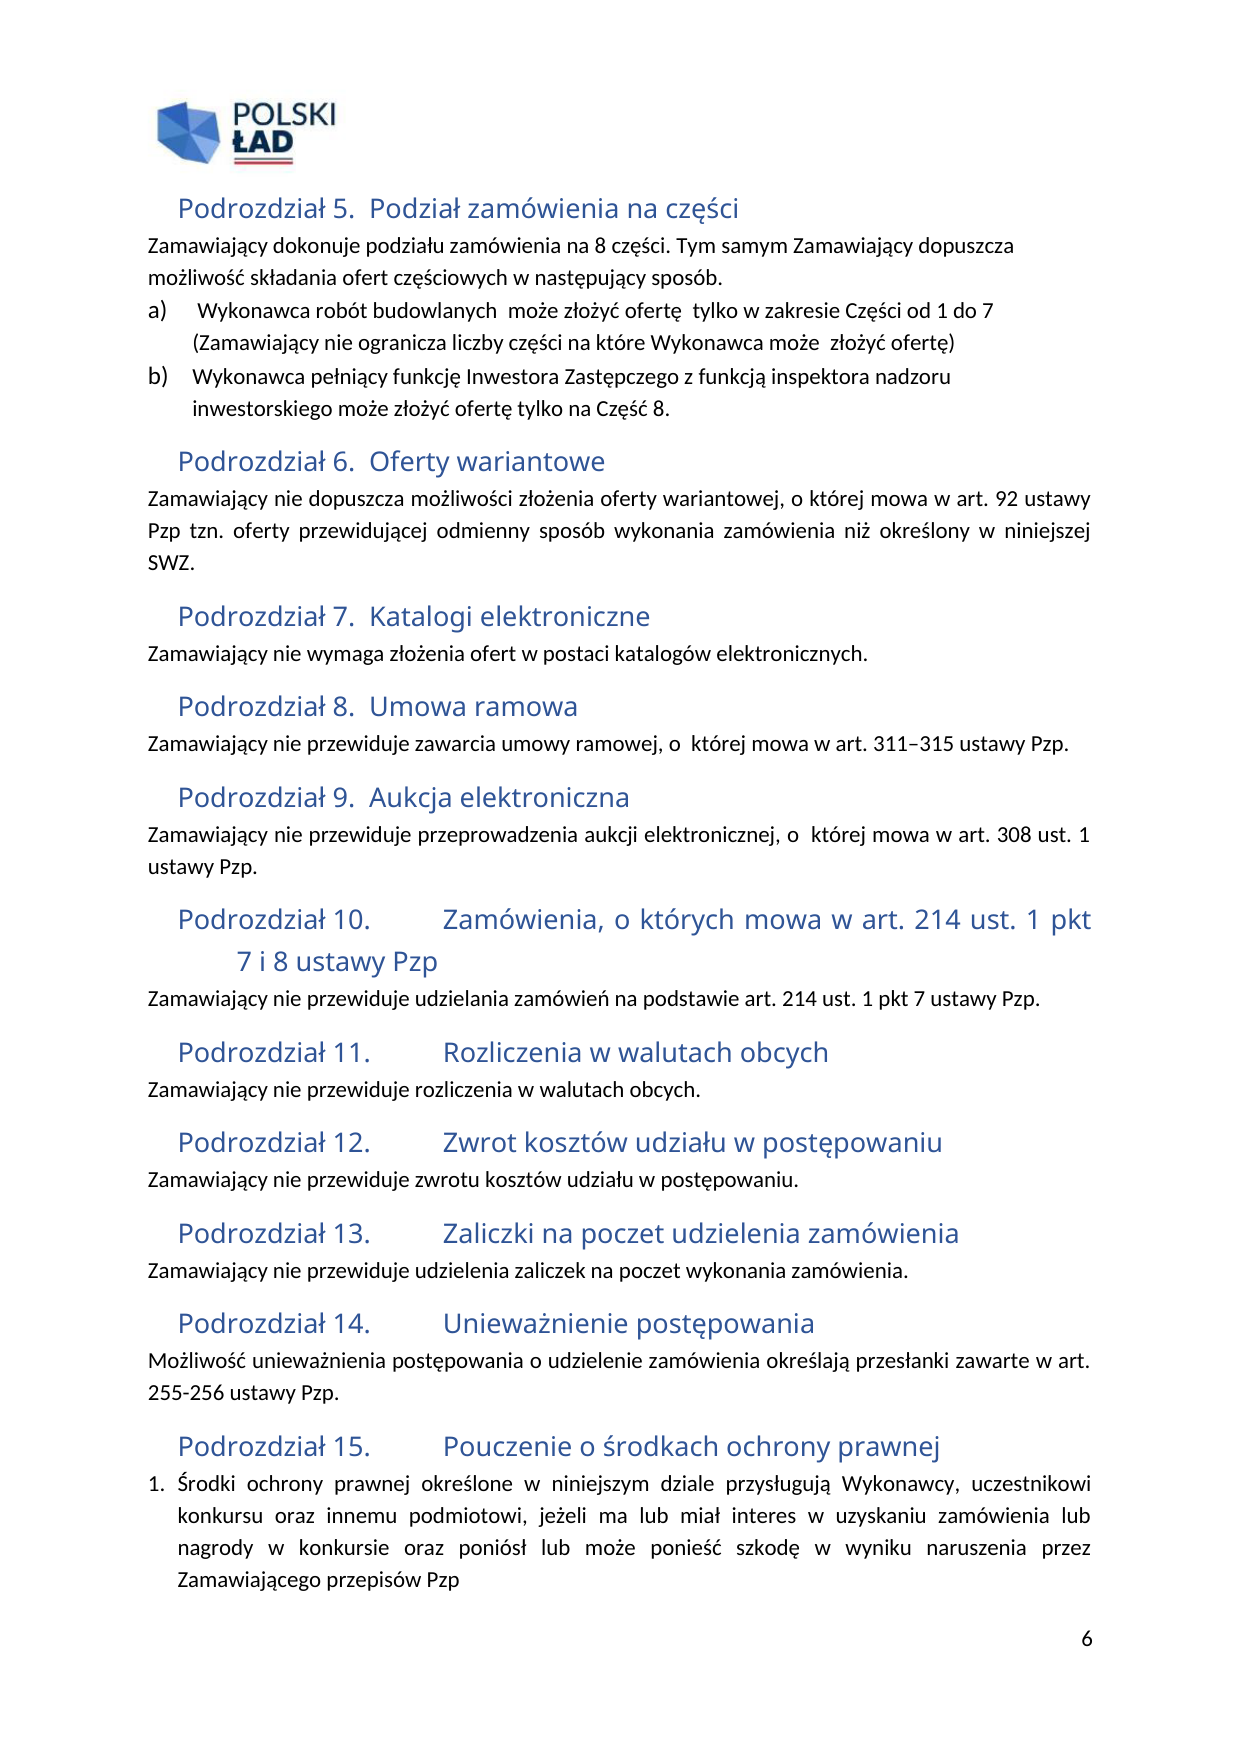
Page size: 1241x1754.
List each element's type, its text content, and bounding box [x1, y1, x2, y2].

text Zamawiający nie dopuszcza możliwości złożenia oferty wariantowej, o której mowa w art. 92 ustawy Pzp tzn. oferty przewidującej odmienny sposób wykonania zamówienia niż określony w niniejszej SWZ. [148, 484, 1092, 576]
subtitle Zamówienia, o których mowa w art. 214 ust. 1 pkt 7 i 8 ustawy Pzp [177, 901, 1092, 979]
list Zamawiający dokonuje podziału zamówienia na 8 części. Tym samym Zamawiający dopuszcza możliwość składania ofert częściowych w następujący sposób. [148, 231, 1092, 291]
text Zamawiający nie przewiduje zwrotu kosztów udziału w postępowaniu. [148, 1165, 1092, 1193]
text Zamawiający nie przewiduje udzielenia zaliczek na poczet wykonania zamówienia. [148, 1256, 1092, 1284]
subtitle Pouczenie o środkach ochrony prawnej [177, 1427, 1092, 1464]
subtitle Aukcja elektroniczna [177, 778, 1092, 815]
subtitle Oferty wariantowe [177, 442, 1092, 479]
subtitle Rozliczenia w walutach obcych [177, 1033, 1092, 1070]
list Środki ochrony prawnej określone w niniejszym dziale przysługują Wykonawcy, uczestnikowi konkursu oraz innemu podmiotowi, jeżeli ma lub miał interes w uzyskaniu zamówienia lub nagrody w konkursie oraz poniósł lub może ponieść szkodę w wyniku naruszenia przez Zamawiającego przepisów Pzp [148, 1469, 1092, 1593]
subtitle Umowa ramowa [177, 688, 1092, 724]
text Możliwość unieważnienia postępowania o udzielenie zamówienia określają przesłanki zawarte w art. 255-256 ustawy Pzp. [148, 1346, 1092, 1406]
list Wykonawca pełniący funkcję Inwestora Zastępczego z funkcją inspektora nadzoru inwestorskiego może złożyć ofertę tylko na Część 8. [148, 360, 1092, 422]
subtitle Zwrot kosztów udziału w postępowaniu [177, 1123, 1092, 1160]
subtitle Podział zamówienia na części [177, 189, 1092, 226]
text Zamawiający nie przewiduje rozliczenia w walutach obcych. [148, 1075, 1092, 1103]
list Wykonawca robót budowlanych może złożyć ofertę tylko w zakresie Części od 1 do 7 (Zamawiający nie ogranicza liczby części na które Wykonawca może złożyć ofertę) [148, 294, 1092, 356]
text Zamawiający nie przewiduje przeprowadzenia aukcji elektronicznej, o której mowa w art. 308 ust. 1 ustawy Pzp. [148, 820, 1092, 880]
text Zamawiający nie przewiduje zawarcia umowy ramowej, o której mowa w art. 311–315 ustawy Pzp. [148, 729, 1092, 757]
subtitle Unieważnienie postępowania [177, 1304, 1092, 1341]
subtitle Katalogi elektroniczne [177, 597, 1092, 634]
subtitle Zaliczki na poczet udzielenia zamówienia [177, 1214, 1092, 1251]
text Zamawiający nie przewiduje udzielania zamówień na podstawie art. 214 ust. 1 pkt 7 ustawy Pzp. [148, 984, 1092, 1012]
text Zamawiający nie wymaga złożenia ofert w postaci katalogów elektronicznych. [148, 639, 1092, 667]
